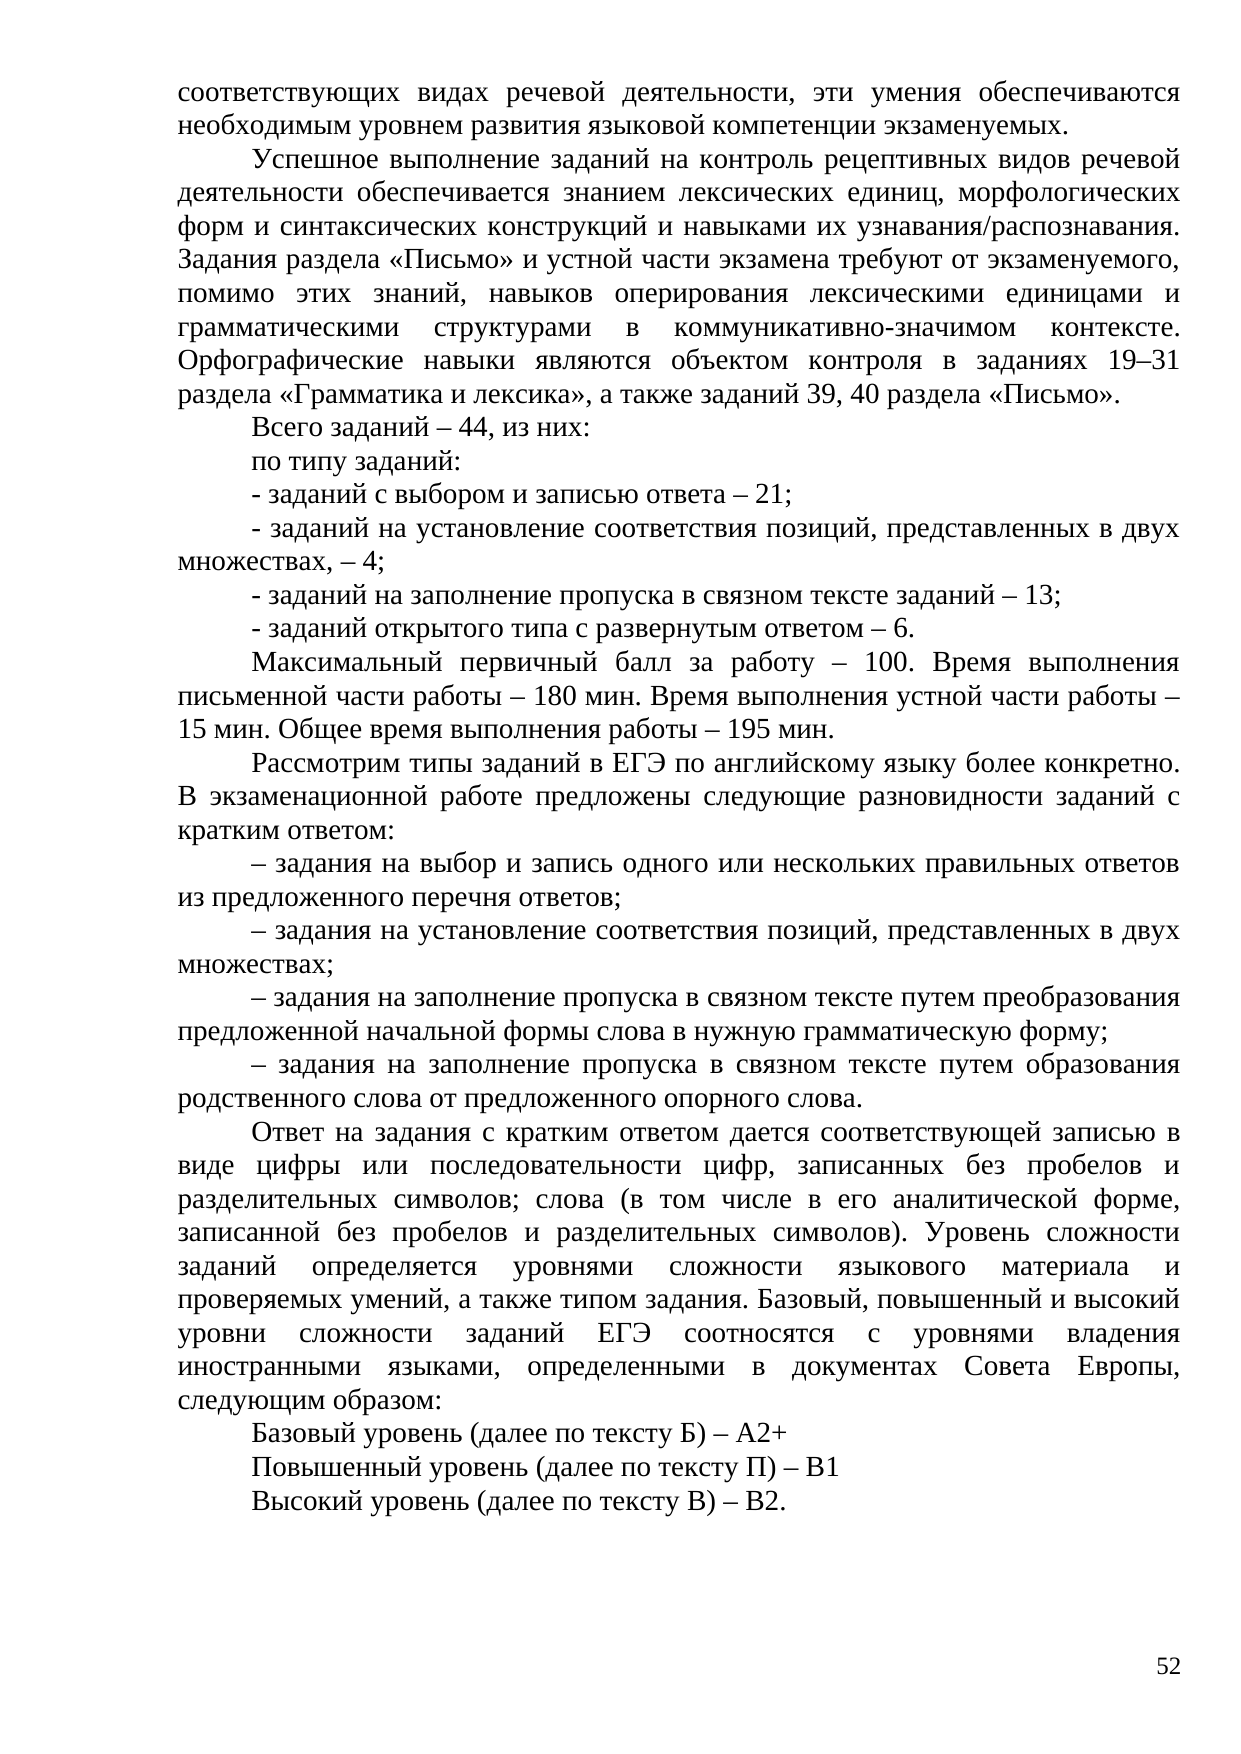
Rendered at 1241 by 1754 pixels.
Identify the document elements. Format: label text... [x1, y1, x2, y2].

text - заданий с выбором и записью ответа – 21; [177, 476, 1181, 510]
text по типу заданий: [177, 443, 1181, 476]
text Всего заданий – 44, из них: [177, 409, 1181, 443]
text Успешное выполнение заданий на контроль рецептивных видов речевой деятельности обеспечивается знанием лексических единиц, морфологических форм и синтаксических конструкций и навыками их узнавания/распознавания. Задания раздела «Письмо» и устной части экзамена требуют от экзаменуемого, помимо этих знаний, навыков оперирования лексическими единицами и грамматическими структурами в коммуникативно-значимом контексте. Орфографические навыки являются объектом контроля в заданиях 19–31 раздела «Грамматика и лексика», а также заданий 39, 40 раздела «Письмо». [177, 141, 1181, 409]
text - заданий открытого типа с развернутым ответом – 6. [177, 611, 1181, 644]
text – задания на выбор и запись одного или нескольких правильных ответов из предложенного перечня ответов; [177, 845, 1181, 912]
text Максимальный первичный балл за работу – 100. Время выполнения письменной части работы – 180 мин. Время выполнения устной части работы – 15 мин. Общее время выполнения работы – 195 мин. [177, 644, 1181, 745]
text - заданий на установление соответствия позиций, представленных в двух множествах, – 4; [177, 510, 1181, 577]
text – задания на установление соответствия позиций, представленных в двух множествах; [177, 912, 1181, 979]
text Базовый уровень (далее по тексту Б) – A2+ [177, 1416, 1181, 1449]
text Ответ на задания с кратким ответом дается соответствующей записью в виде цифры или последовательности цифр, записанных без пробелов и разделительных символов; слова (в том числе в его аналитической форме, записанной без пробелов и разделительных символов). Уровень сложности заданий определяется уровнями сложности языкового материала и проверяемых умений, а также типом задания. Базовый, повышенный и высокий уровни сложности заданий ЕГЭ соотносятся с уровнями владения иностранными языками, определенными в документах Совета Европы, следующим образом: [177, 1114, 1181, 1416]
text – задания на заполнение пропуска в связном тексте путем образования родственного слова от предложенного опорного слова. [177, 1047, 1181, 1114]
text - заданий на заполнение пропуска в связном тексте заданий – 13; [177, 577, 1181, 611]
text Рассмотрим типы заданий в ЕГЭ по английскому языку более конкретно. В экзаменационной работе предложены следующие разновидности заданий с кратким ответом: [177, 745, 1181, 845]
text – задания на заполнение пропуска в связном тексте путем преобразования предложенной начальной формы слова в нужную грамматическую форму; [177, 979, 1181, 1047]
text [177, 74, 1181, 141]
text Повышенный уровень (далее по тексту П) – В1 [177, 1449, 1181, 1483]
text Высокий уровень (далее по тексту В) – В2. [177, 1483, 1181, 1516]
